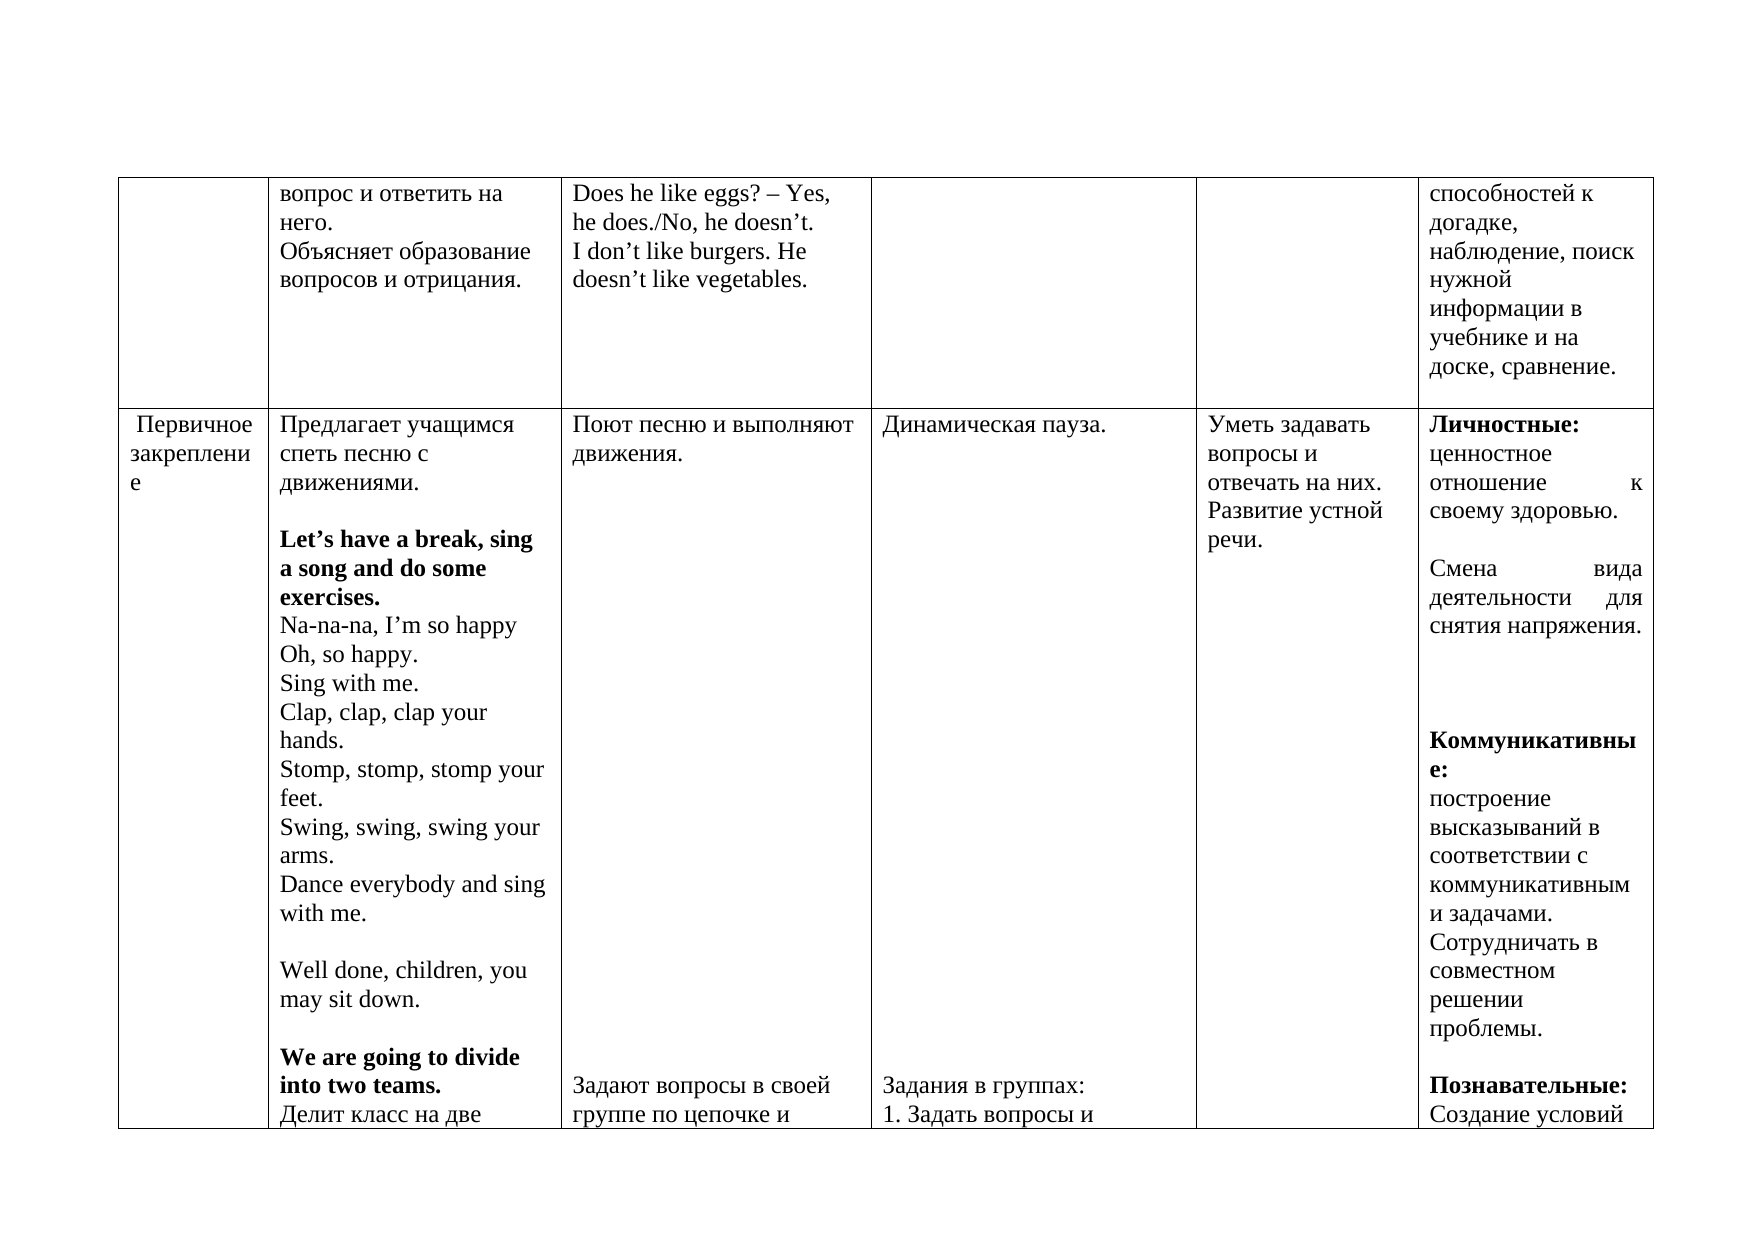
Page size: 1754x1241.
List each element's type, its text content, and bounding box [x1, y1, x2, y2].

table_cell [119, 409, 268, 1128]
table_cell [269, 178, 561, 408]
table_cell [872, 178, 1196, 408]
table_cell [269, 409, 561, 1128]
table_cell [562, 178, 871, 408]
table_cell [1197, 409, 1418, 1128]
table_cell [119, 178, 268, 408]
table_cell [1197, 178, 1418, 408]
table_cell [872, 409, 1196, 1128]
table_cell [1419, 409, 1653, 1128]
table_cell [562, 409, 871, 1128]
